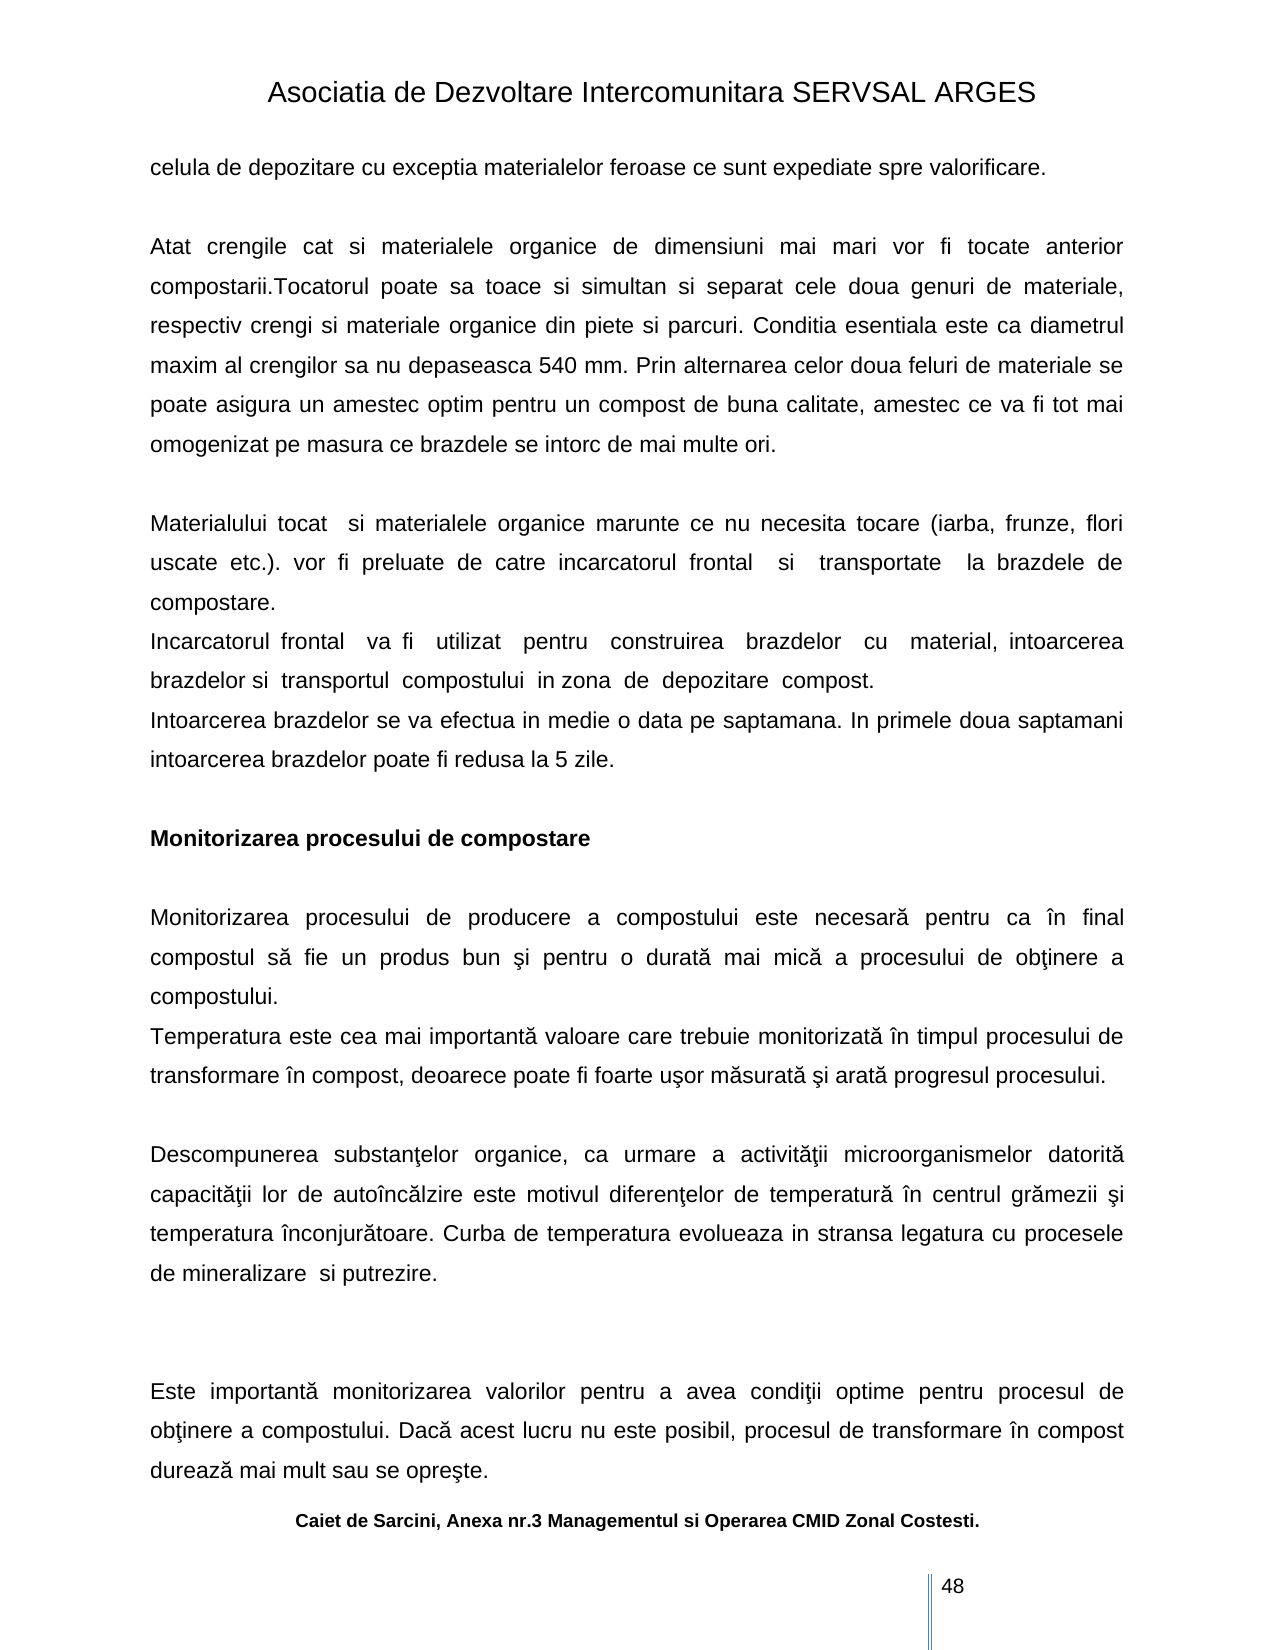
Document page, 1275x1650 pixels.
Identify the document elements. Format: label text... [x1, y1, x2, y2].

text Atat crengile cat si materialele organice de dimensiuni mai mari vor fi tocate anterior compostarii.Tocatorul poate sa toace si simultan si separat cele doua genuri de materiale, respectiv crengi si materiale organice din piete si parcuri. Conditia esentiala este ca diametrul maxim al crengilor sa nu depaseasca 540 mm. Prin alternarea celor doua feluri de materiale se poate asigura un amestec optim pentru un compost de buna calitate, amestec ce va fi tot mai omogenizat pe masura ce brazdele se intorc de mai multe ori. [150, 233, 1125, 457]
text Monitorizarea procesului de compostare [150, 825, 1125, 852]
text Este importantă monitorizarea valorilor pentru a avea condiţii optime pentru procesul de obţinere a compostului. Dacă acest lucru nu este posibil, procesul de transformare în compost durează mai mult sau se opreşte. [150, 1378, 1125, 1483]
text Descompunerea substanţelor organice, ca urmare a activităţii microorganismelor datorită capacităţii lor de autoîncălzire este motivul diferenţelor de temperatură în centrul grămezii şi temperatura înconjurătoare. Curba de temperatura evolueaza in stransa legatura cu procesele de mineralizare si putrezire. [150, 1141, 1125, 1286]
text Incarcatorul frontal va fi utilizat pentru construirea brazdelor cu material, intoarcerea brazdelor si transportul compostului in zona de depozitare compost. [150, 628, 1125, 694]
text Temperatura este cea mai importantă valoare care trebuie monitorizată în timpul procesului de transformare în compost, deoarece poate fi foarte uşor măsurată şi arată progresul procesului. [150, 1023, 1125, 1088]
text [150, 154, 1125, 181]
text Monitorizarea procesului de producere a compostului este necesară pentru ca în final compostul să fie un produs bun şi pentru o durată mai mică a procesului de obţinere a compostului. [150, 904, 1125, 1009]
text Materialului tocat si materialele organice marunte ce nu necesita tocare (iarba, frunze, flori uscate etc.). vor fi preluate de catre incarcatorul frontal si transportate la brazdele de compostare. [150, 509, 1125, 615]
text Intoarcerea brazdelor se va efectua in medie o data pe saptamana. In primele doua saptamani intoarcerea brazdelor poate fi redusa la 5 zile. [150, 707, 1125, 773]
